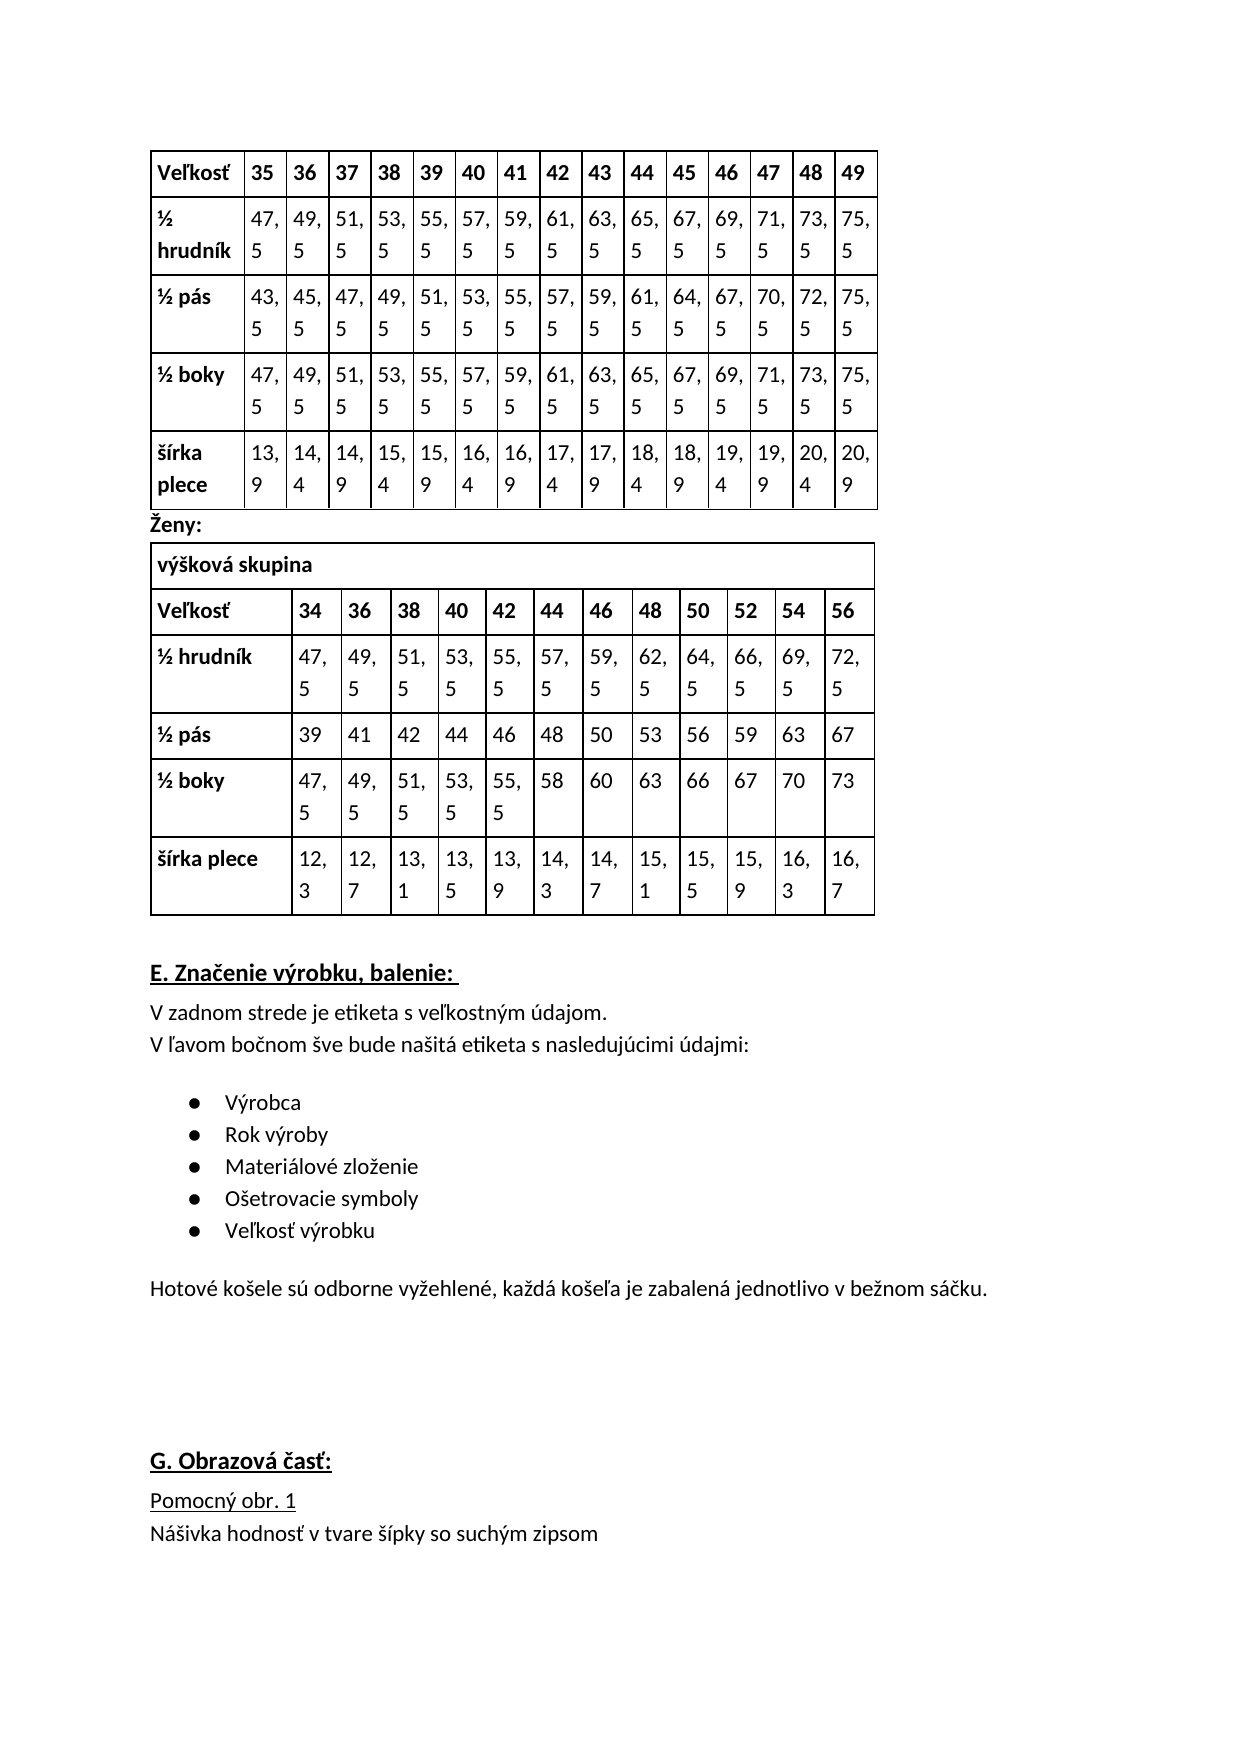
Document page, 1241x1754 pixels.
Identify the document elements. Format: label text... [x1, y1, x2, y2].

table_cell 44 [535, 590, 582, 634]
table_cell 53 [633, 714, 679, 758]
table_cell 55,5 [414, 354, 455, 430]
text V zadnom strede je etiketa s veľkostným údajom. [150, 998, 1090, 1026]
table_cell 69,5 [709, 198, 750, 274]
table_cell 14,7 [584, 838, 632, 914]
list Rok výroby [187, 1120, 1090, 1148]
text Hotové košele sú odborne vyžehlené, každá košeľa je zabalená jednotlivo v bežnom sáčku. [150, 1274, 1090, 1302]
text G. Obrazová časť: [150, 1445, 1090, 1476]
table_cell 15,1 [633, 838, 679, 914]
table_cell 61,5 [541, 198, 581, 274]
table_cell 60 [584, 760, 632, 836]
table_cell 49,5 [287, 354, 328, 430]
table_cell 16,9 [498, 432, 539, 508]
table_cell 63,5 [583, 198, 623, 274]
table_cell 46 [487, 714, 533, 758]
table_cell 34 [293, 590, 341, 634]
table_cell 66 [681, 760, 727, 836]
table_cell 67,5 [667, 354, 708, 430]
table_cell ½ boky [152, 760, 291, 836]
table_cell 67 [826, 714, 874, 758]
table_cell 42 [392, 714, 438, 758]
table_cell 56 [681, 714, 727, 758]
table_cell 75,5 [836, 354, 877, 430]
table_cell 13,9 [245, 432, 286, 508]
table_cell ½ pás [152, 714, 291, 758]
table_cell 49,5 [372, 276, 413, 352]
table_cell 51,5 [330, 354, 370, 430]
table_header 42 [541, 152, 581, 196]
table_cell 17,4 [541, 432, 581, 508]
table_cell 75,5 [836, 198, 877, 274]
table_cell 16,3 [776, 838, 824, 914]
table_cell 18,9 [667, 432, 708, 508]
table_cell 65,5 [625, 354, 666, 430]
table_cell 40 [439, 590, 485, 634]
table_header 49 [836, 152, 877, 196]
table_header 37 [330, 152, 370, 196]
table_cell 47,5 [330, 276, 370, 352]
table_cell 15,5 [681, 838, 727, 914]
table_cell ½ hrudník [152, 636, 291, 712]
table_cell 57,5 [535, 636, 582, 712]
table_cell 20,4 [794, 432, 834, 508]
table_cell 49,5 [342, 760, 390, 836]
table_cell 19,4 [709, 432, 750, 508]
table_cell 73,5 [794, 198, 834, 274]
table_cell 17,9 [583, 432, 623, 508]
table_cell 73,5 [794, 354, 834, 430]
list Materiálové zloženie [187, 1152, 1090, 1180]
table_cell 56 [826, 590, 874, 634]
table_cell 67 [728, 760, 775, 836]
table_cell 47,5 [245, 198, 286, 274]
table_cell 57,5 [456, 198, 497, 274]
table_cell 47,5 [245, 354, 286, 430]
table_cell šírka plece [152, 432, 244, 508]
text Ženy: [150, 510, 1090, 538]
table_cell 63 [776, 714, 824, 758]
table_cell 54 [776, 590, 824, 634]
table_cell 75,5 [836, 276, 877, 352]
text E. Značenie výrobku, balenie: [150, 957, 1090, 988]
table_cell 63,5 [583, 354, 623, 430]
table_cell ½ pás [152, 276, 244, 352]
table_header 40 [456, 152, 497, 196]
table_cell 55,5 [498, 276, 539, 352]
table_cell 55,5 [487, 760, 533, 836]
table_cell 73 [826, 760, 874, 836]
table_header 39 [414, 152, 455, 196]
table_header 47 [751, 152, 792, 196]
table_cell 53,5 [372, 354, 413, 430]
table_header výšková skupina [152, 544, 874, 588]
table_cell 39 [293, 714, 341, 758]
table_cell 48 [535, 714, 582, 758]
table_cell 63 [633, 760, 679, 836]
table_header Veľkosť [152, 152, 244, 196]
table_cell 61,5 [541, 354, 581, 430]
table_cell 19,9 [751, 432, 792, 508]
table_cell 61,5 [625, 276, 666, 352]
table_cell 16,7 [826, 838, 874, 914]
table_cell 67,5 [667, 198, 708, 274]
text V ľavom bočnom šve bude našitá etiketa s nasledujúcimi údajmi: [150, 1031, 1090, 1059]
table_cell 51,5 [392, 636, 438, 712]
table_cell 49,5 [287, 198, 328, 274]
table_cell 72,5 [826, 636, 874, 712]
table_cell 51,5 [414, 276, 455, 352]
table_cell 41 [342, 714, 390, 758]
table_cell 15,9 [414, 432, 455, 508]
table_cell 13,1 [392, 838, 438, 914]
table_cell šírka plece [152, 838, 291, 914]
text Nášivka hodnosť v tvare šípky so suchým zipsom [150, 1519, 1090, 1547]
table_cell 69,5 [709, 354, 750, 430]
table_cell 50 [681, 590, 727, 634]
table_cell 55,5 [414, 198, 455, 274]
table_header 46 [709, 152, 750, 196]
table_cell 42 [487, 590, 533, 634]
table_cell 14,4 [287, 432, 328, 508]
table_cell 70 [776, 760, 824, 836]
table_cell 64,5 [681, 636, 727, 712]
table_cell 53,5 [456, 276, 497, 352]
table_cell 72,5 [794, 276, 834, 352]
table_cell 14,3 [535, 838, 582, 914]
table_header 44 [625, 152, 666, 196]
table_cell 47,5 [293, 760, 341, 836]
table_cell 59,5 [584, 636, 632, 712]
table_cell ½ boky [152, 354, 244, 430]
table_header 48 [794, 152, 834, 196]
table_cell 53,5 [439, 636, 485, 712]
table_cell 47,5 [293, 636, 341, 712]
table_cell 13,9 [487, 838, 533, 914]
list Veľkosť výrobku [187, 1217, 1090, 1244]
text Pomocný obr. 1 [150, 1487, 1090, 1514]
table_cell 57,5 [541, 276, 581, 352]
table_cell ½ hrudník [152, 198, 244, 274]
table_header 36 [287, 152, 328, 196]
table_cell 69,5 [776, 636, 824, 712]
table_cell 53,5 [372, 198, 413, 274]
table_cell 64,5 [667, 276, 708, 352]
table_cell 44 [439, 714, 485, 758]
table_cell 15,4 [372, 432, 413, 508]
table_cell 70,5 [751, 276, 792, 352]
table_cell 59 [728, 714, 775, 758]
table_cell 38 [392, 590, 438, 634]
table_cell 51,5 [392, 760, 438, 836]
table_cell 66,5 [728, 636, 775, 712]
table_cell 15,9 [728, 838, 775, 914]
table_cell 71,5 [751, 198, 792, 274]
table_cell 59,5 [498, 198, 539, 274]
table_cell 57,5 [456, 354, 497, 430]
table_cell 52 [728, 590, 775, 634]
table_cell 71,5 [751, 354, 792, 430]
table_cell 67,5 [709, 276, 750, 352]
list Ošetrovacie symboly [187, 1184, 1090, 1212]
table_cell 45,5 [287, 276, 328, 352]
table_cell 59,5 [583, 276, 623, 352]
table_cell 12,3 [293, 838, 341, 914]
table_cell 43,5 [245, 276, 286, 352]
table_cell 58 [535, 760, 582, 836]
table_cell 18,4 [625, 432, 666, 508]
table_cell 59,5 [498, 354, 539, 430]
table_header 38 [372, 152, 413, 196]
table_header 45 [667, 152, 708, 196]
table_cell 20,9 [836, 432, 877, 508]
table_cell 62,5 [633, 636, 679, 712]
table_cell 65,5 [625, 198, 666, 274]
table_cell 36 [342, 590, 390, 634]
table_cell 16,4 [456, 432, 497, 508]
table_cell Veľkosť [152, 590, 291, 634]
table_cell 48 [633, 590, 679, 634]
table_header 41 [498, 152, 539, 196]
table_cell 51,5 [330, 198, 370, 274]
table_header 35 [245, 152, 286, 196]
table_cell 49,5 [342, 636, 390, 712]
table_cell 55,5 [487, 636, 533, 712]
table_cell 12,7 [342, 838, 390, 914]
table_cell 53,5 [439, 760, 485, 836]
table_cell 50 [584, 714, 632, 758]
table_header 43 [583, 152, 623, 196]
table_cell 46 [584, 590, 632, 634]
table_cell 13,5 [439, 838, 485, 914]
table_cell 14,9 [330, 432, 370, 508]
list Výrobca [187, 1088, 1090, 1116]
